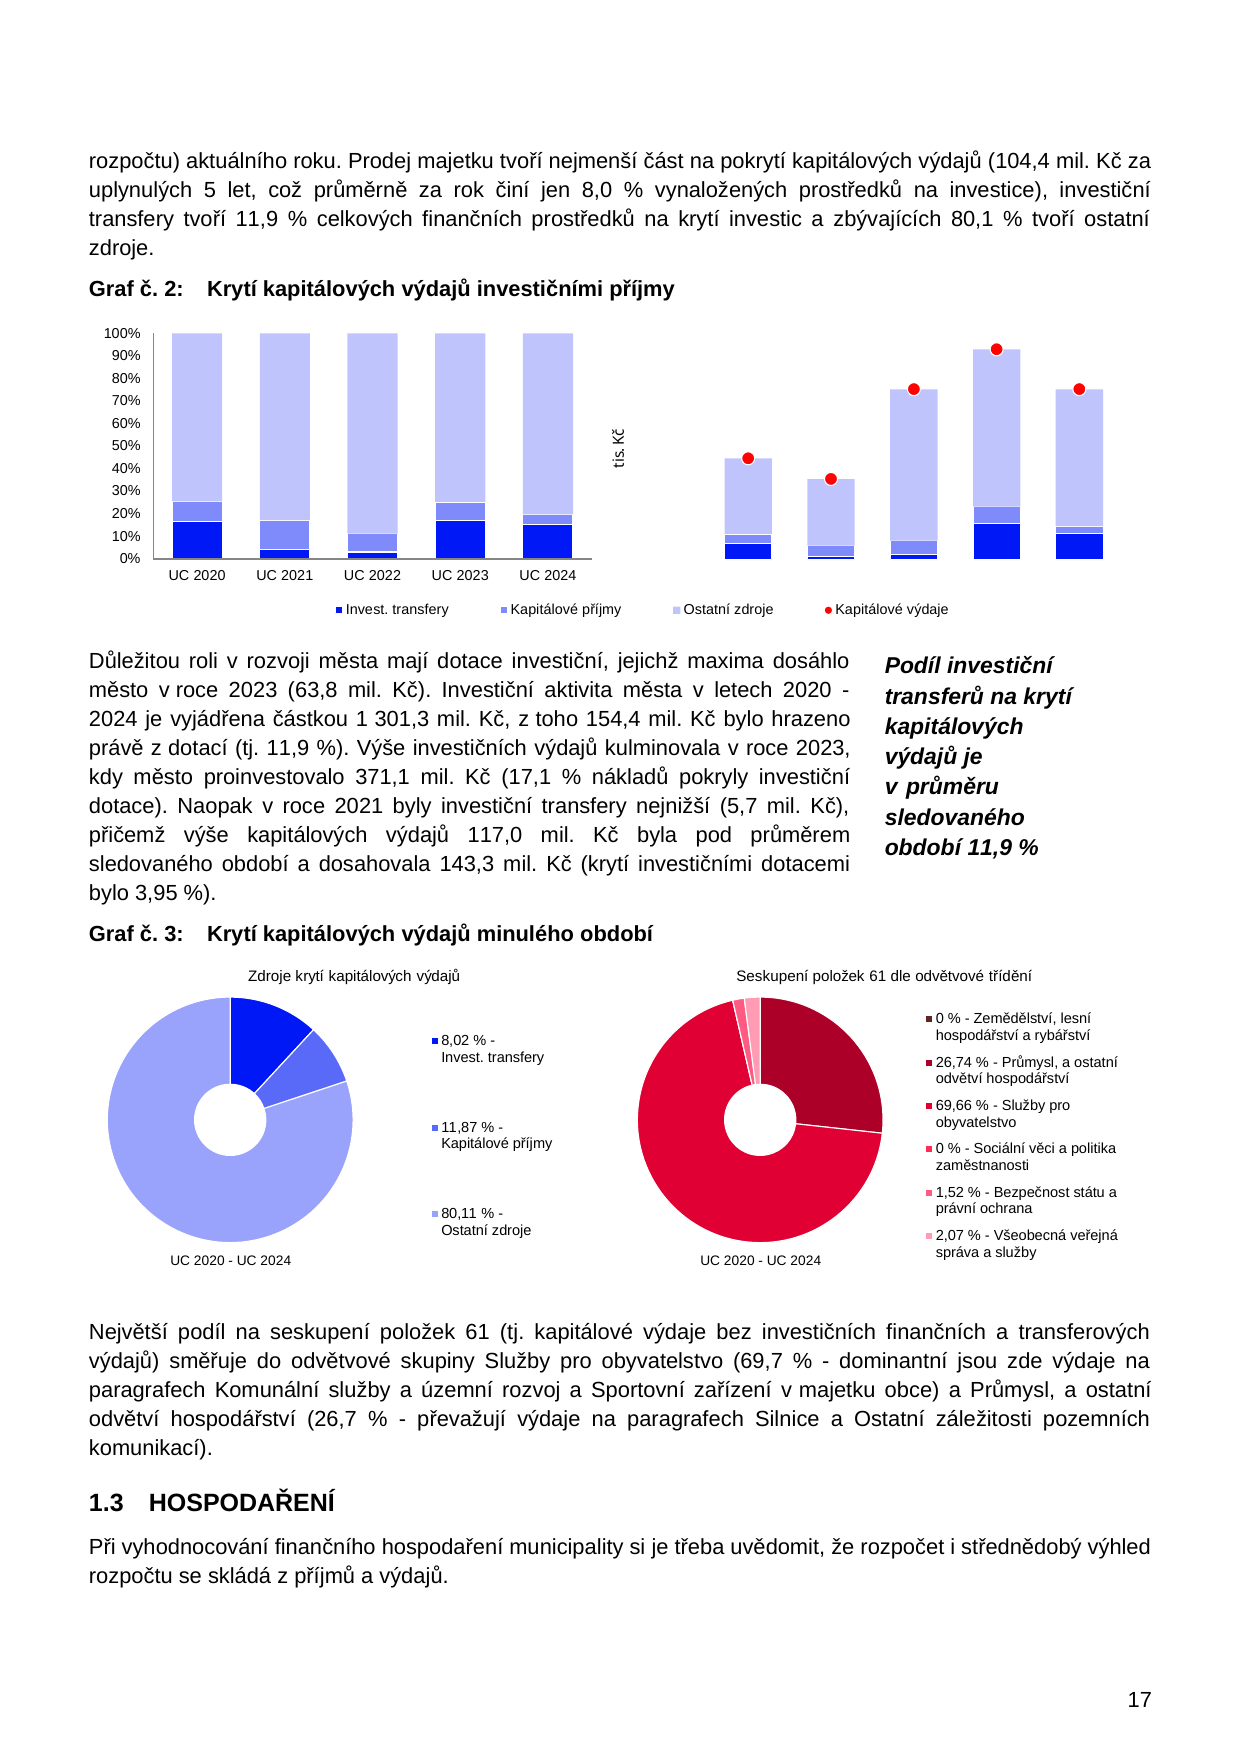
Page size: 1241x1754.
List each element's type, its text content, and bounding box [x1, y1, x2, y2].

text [89, 148, 1152, 260]
text Při vyhodnocování finančního hospodaření municipality si je třeba uvědomit, že rozpočet i střednědobý výhled rozpočtu se skládá z příjmů a výdajů. [89, 1534, 1152, 1588]
subtitle Hospodaření [89, 1488, 1152, 1517]
text Důležitou roli v rozvoji města mají dotace investiční, jejichž maxima dosáhlo město v roce 2023 (63,8 mil. Kč). Investiční aktivita města v letech 2020 - 2024 je vyjádřena částkou 1 301,3 mil. Kč, z toho 154,4 mil. Kč bylo hrazeno právě z dotací (tj. 11,9 %). Výše investičních výdajů kulminovala v roce 2023, kdy město proinvestovalo 371,1 mil. Kč (17,1 % nákladů pokryly investiční dotace). Naopak v roce 2021 byly investiční transfery nejnižší (5,7 mil. Kč), přičemž výše kapitálových výdajů 117,0 mil. Kč byla pod průměrem sledovaného období a dosahovala 143,3 mil. Kč (krytí investičními dotacemi bylo 3,95 %). [89, 648, 1152, 904]
text Největší podíl na seskupení položek 61 (tj. kapitálové výdaje bez investičních finančních a transferových výdajů) směřuje do odvětvové skupiny Služby pro obyvatelstvo (69,7 % - dominantní jsou zde výdaje na paragrafech Komunální služby a územní rozvoj a Sportovní zařízení v majetku obce) a Průmysl, a ostatní odvětví hospodářství (26,7 % - převažují výdaje na paragrafech Silnice a Ostatní záležitosti pozemních komunikací). [89, 1319, 1152, 1460]
text Krytí kapitálových výdajů minulého období [89, 921, 1152, 946]
text Krytí kapitálových výdajů investičními příjmy [89, 276, 1152, 301]
